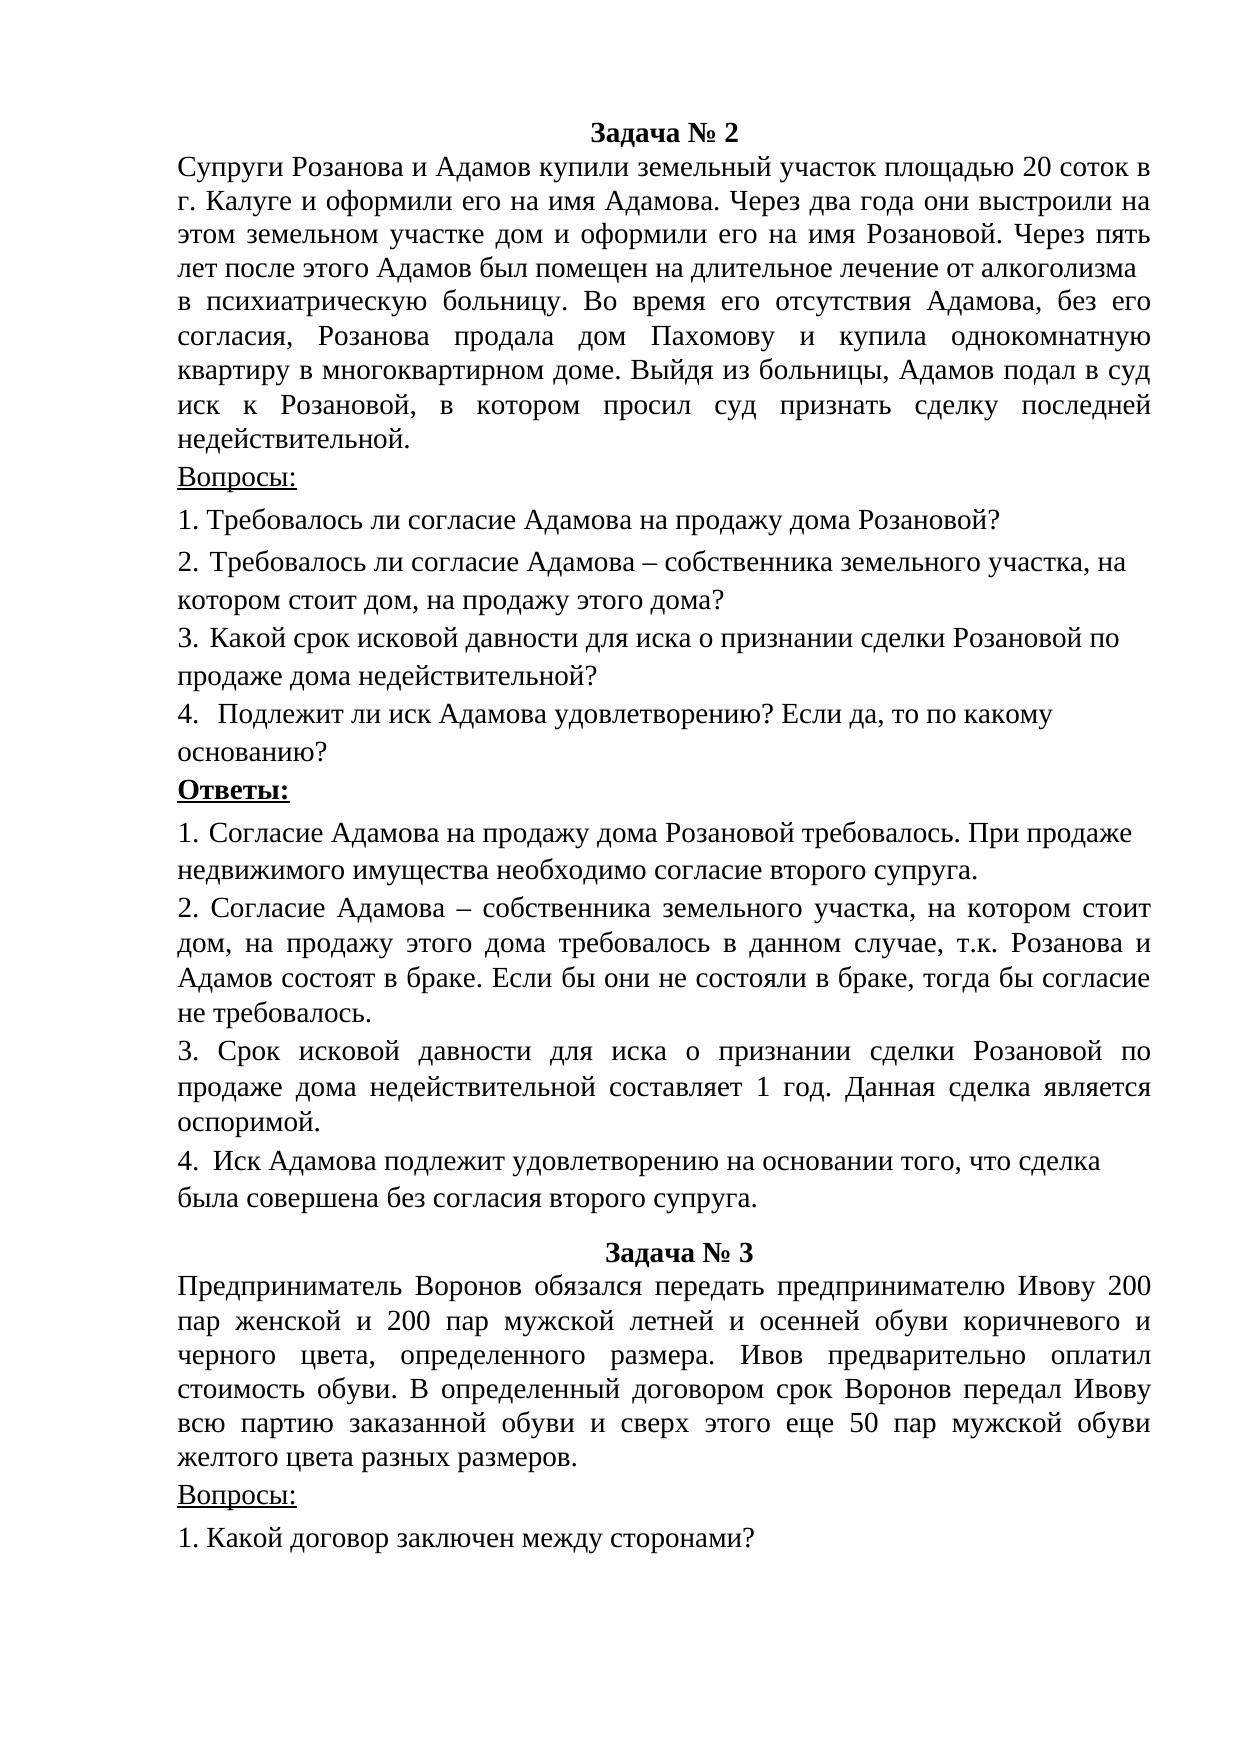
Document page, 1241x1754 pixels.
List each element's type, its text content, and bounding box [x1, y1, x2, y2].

list Какой договор заключен между сторонами? [177, 1520, 1152, 1554]
list Согласие Адамова – собственника земельного участка, на котором стоит дом, на продажу этого дома требовалось в данном случае, т.к. Розанова и Адамов состоят в браке. Если бы они не состояли в браке, тогда бы согласие не требовалось. [177, 891, 1152, 1028]
list Какой срок исковой давности для иска о признании сделки Розановой по продаже дома недействительной? [177, 620, 1152, 692]
list Подлежит ли иск Адамова удовлетворению? Если да, то по какому основанию? [177, 696, 1152, 768]
text Предприниматель Воронов обязался передать предпринимателю Ивову 200 пар женской и 200 пар мужской летней и осенней обуви коричневого и черного цвета, определенного размера. Ивов предварительно оплатил стоимость обуви. В определенный договором срок Воронов передал Ивову всю партию заказанной обуви и сверх этого еще 50 пар мужской обуви желтого цвета разных размеров. [177, 1268, 1152, 1473]
text Ответы: [177, 772, 1152, 805]
list психиатрическую больницу. Во время его отсутствия Адамова, без его согласия, Розанова продала дом Пахомову и купила однокомнатную квартиру в многоквартирном доме. Выйдя из больницы, Адамов подал в суд иск к Розановой, в котором просил суд признать сделку последней недействительной. [177, 283, 1152, 455]
list Требовалось ли согласие Адамова – собственника земельного участка, на котором стоит дом, на продажу этого дома? [177, 544, 1152, 616]
list Срок исковой давности для иска о признании сделки Розановой по продаже дома недействительной составляет 1 год. Данная сделка является оспоримой. [177, 1033, 1152, 1138]
text Вопросы: [177, 459, 1152, 493]
text Задача № 2 [150, 115, 1179, 149]
text Задача № 3 [150, 1235, 1208, 1268]
list Согласие Адамова на продажу дома Розановой требовалось. При продаже недвижимого имущества необходимо согласие второго супруга. [177, 815, 1152, 886]
text Супруги Розанова и Адамов купили земельный участок площадью 20 соток в г. Калуге и оформили его на имя Адамова. Через два года они выстроили на этом земельном участке дом и оформили его на имя Розановой. Через пять лет после этого Адамов был помещен на длительное лечение от алкоголизма [177, 149, 1152, 283]
list Требовалось ли согласие Адамова на продажу дома Розановой? [177, 502, 1152, 535]
list Иск Адамова подлежит удовлетворению на основании того, что сделка была совершена без согласия второго супруга. [177, 1143, 1152, 1214]
text Вопросы: [177, 1477, 1152, 1511]
